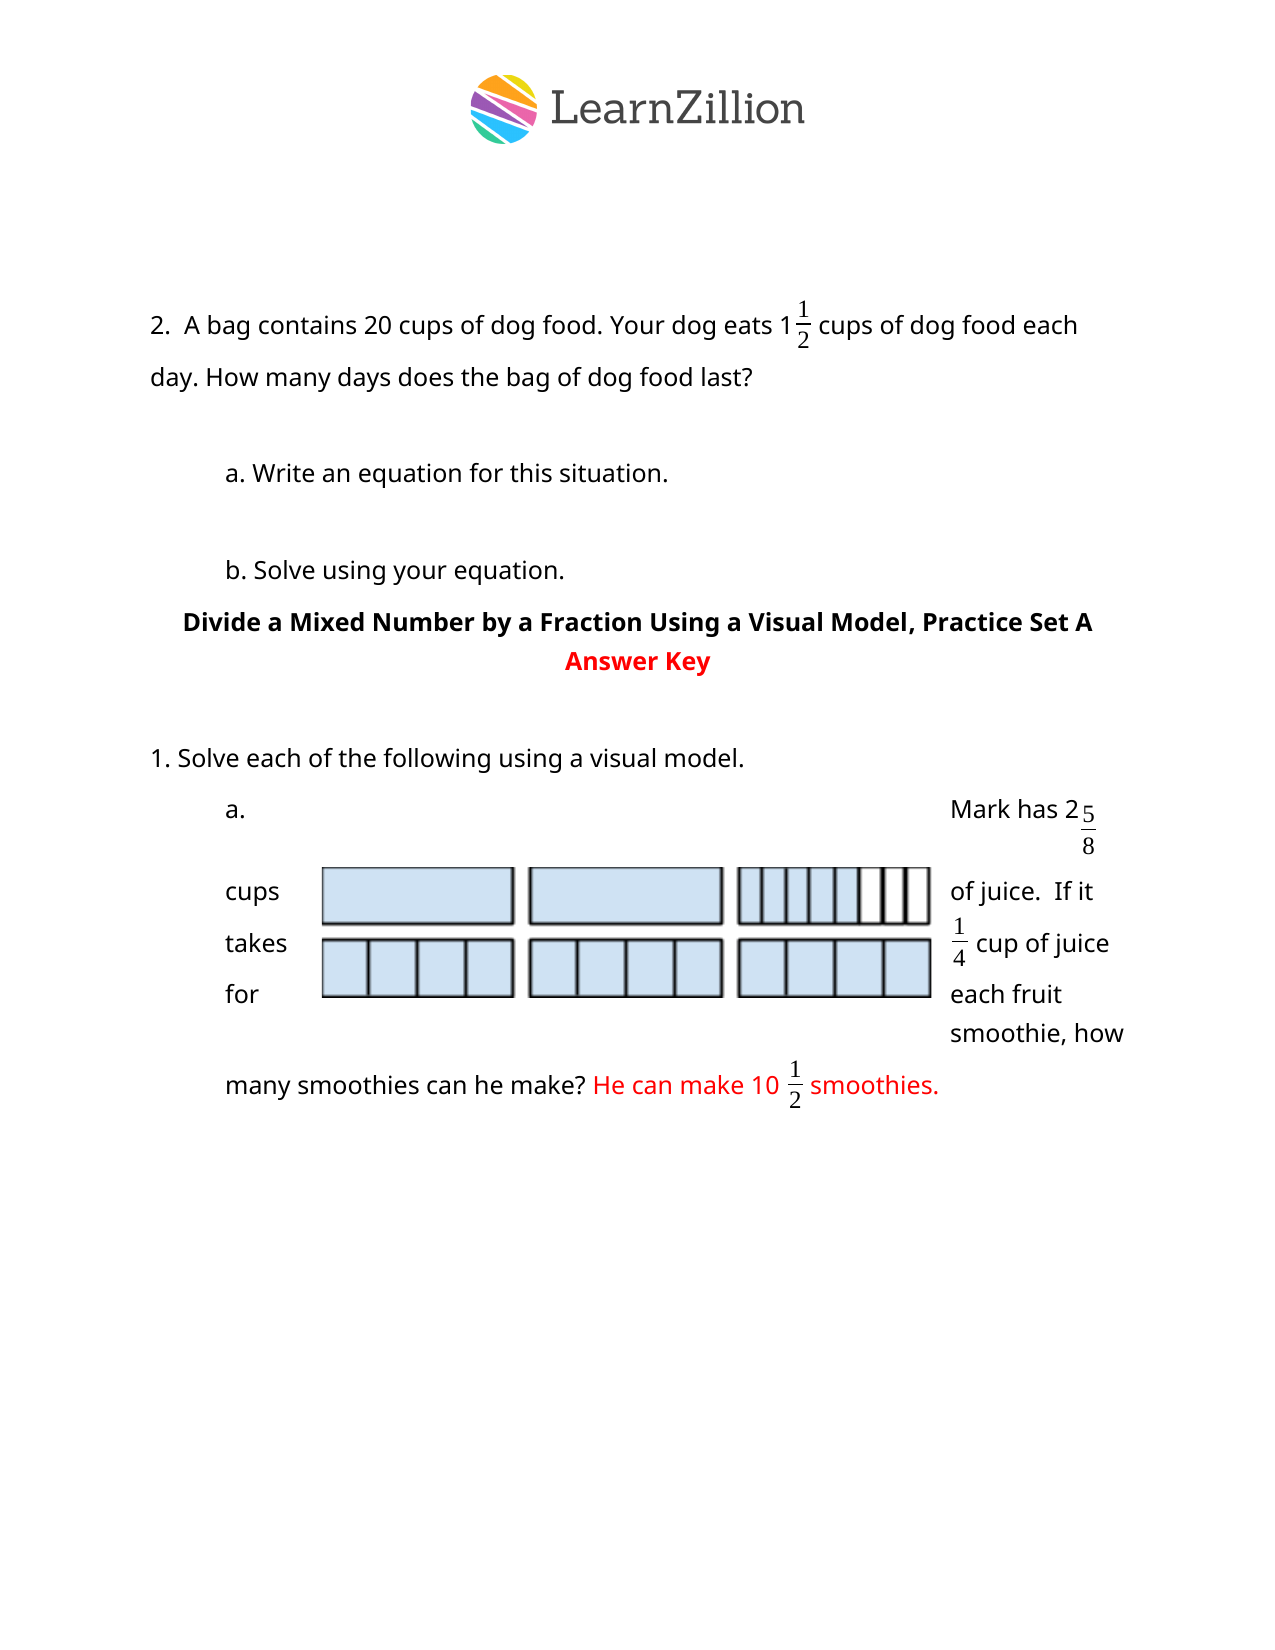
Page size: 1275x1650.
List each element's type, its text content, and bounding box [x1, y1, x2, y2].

text 2. A bag contains 20 cups of dog food. Your dog eats 1 cups of dog food each day. How many days does the bag of dog food last? [150, 295, 1125, 393]
text a. Write an equation for this situation. [150, 456, 1125, 490]
text 1. Solve each of the following using a visual model. [150, 740, 1125, 774]
text Divide a Mixed Number by a Fraction Using a Visual Model, Practice Set A Answer Key [150, 604, 1125, 678]
text b. Solve using your equation. [150, 553, 1125, 587]
picture [321, 867, 932, 998]
picture [470, 75, 805, 144]
